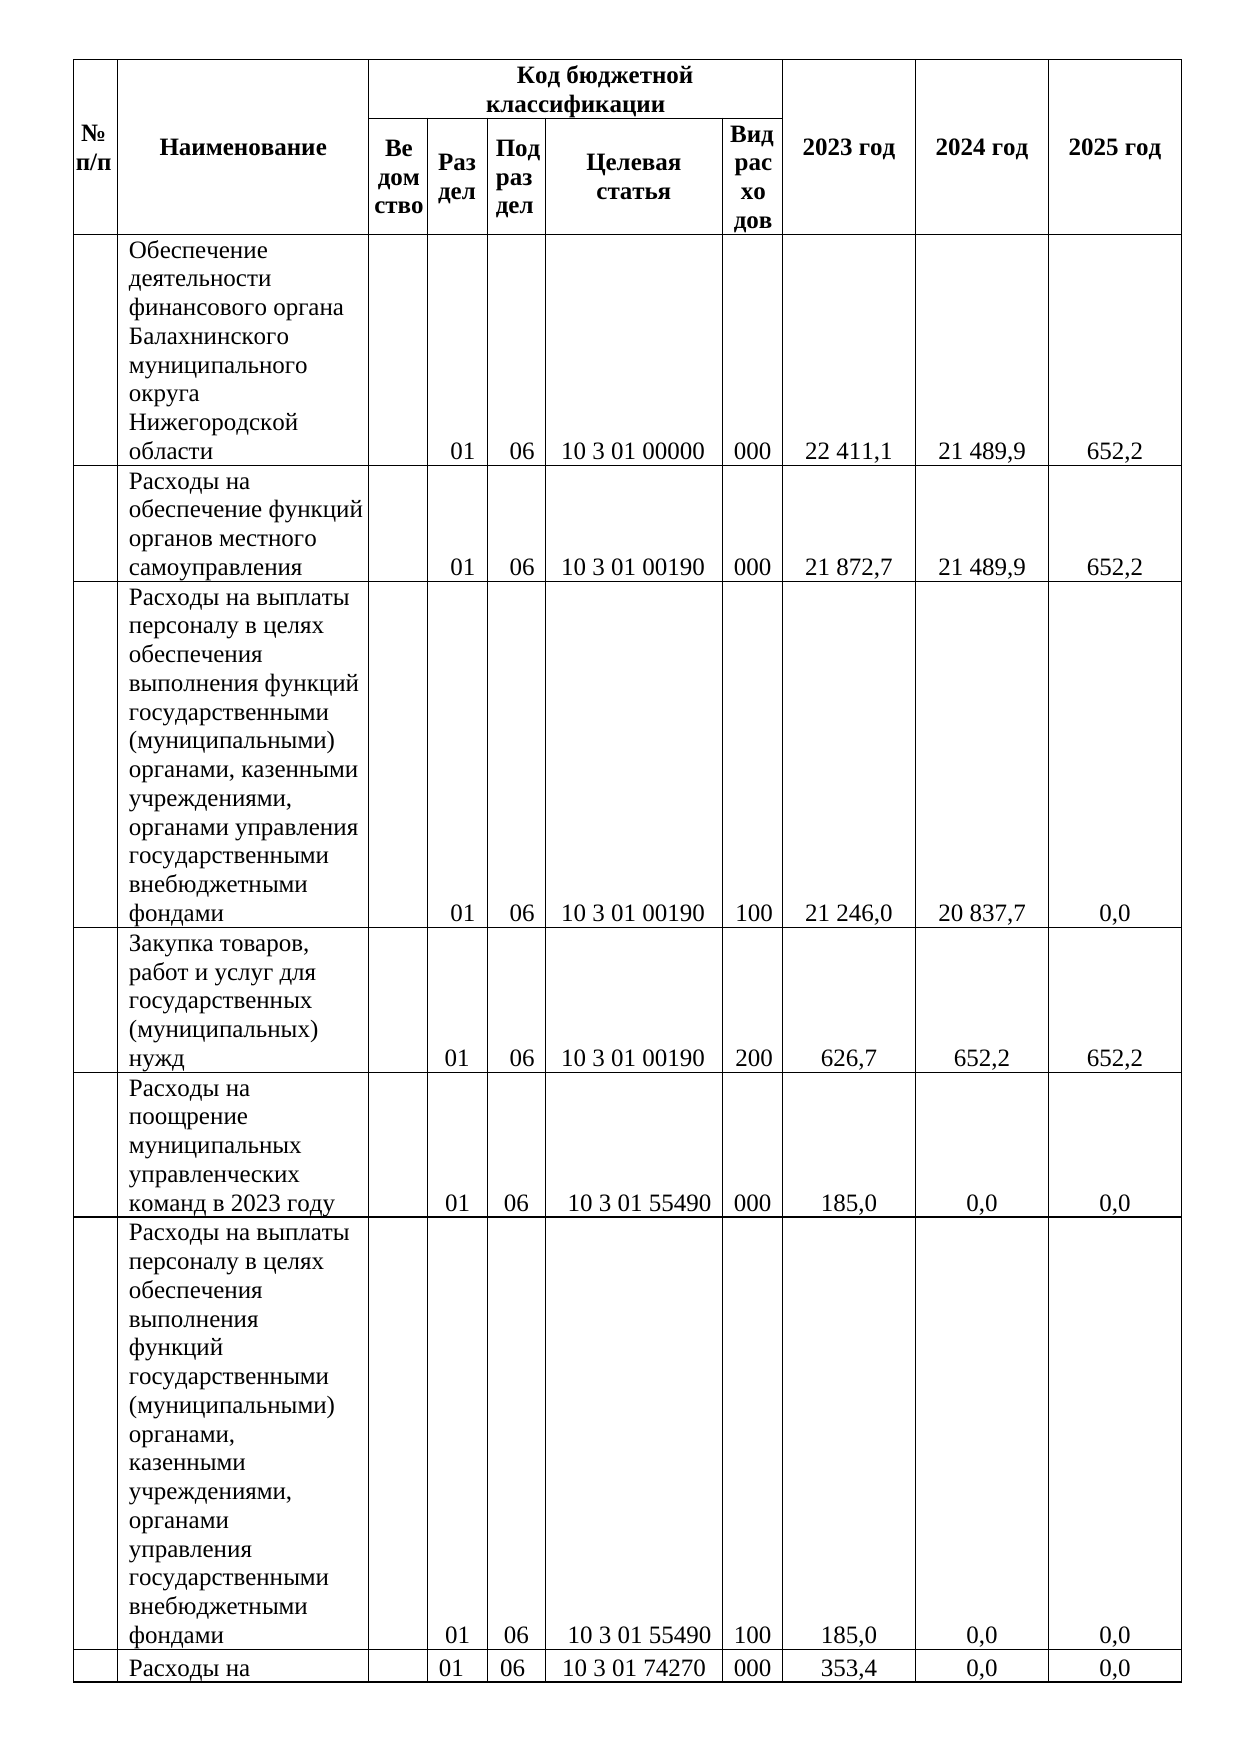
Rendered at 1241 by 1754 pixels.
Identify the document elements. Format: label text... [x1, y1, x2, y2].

table_cell [369, 1218, 427, 1649]
table_cell 000 [723, 466, 782, 581]
table_cell 10 3 01 00190 [546, 928, 722, 1072]
table_header Наименование [118, 60, 368, 234]
table_cell 06 [488, 1073, 545, 1216]
table_cell 200 [723, 928, 782, 1072]
table_cell 10 3 01 00190 [546, 582, 722, 927]
table_cell Раз дел [428, 119, 487, 234]
table_cell Вид рас хо дов [723, 119, 782, 234]
table_cell 100 [723, 1218, 782, 1649]
table_cell 01 [428, 1218, 487, 1649]
table_cell [369, 582, 427, 927]
table_cell 01 [428, 1650, 487, 1681]
table_cell 20 837,7 [916, 582, 1048, 927]
table_cell 06 [488, 928, 545, 1072]
table_cell Ве дом ство [369, 119, 427, 234]
table_cell Целевая статья [546, 119, 722, 234]
table_cell 10 3 01 00000 [546, 235, 722, 465]
table_cell 01 [428, 235, 487, 465]
table_cell 10 3 01 55490 [546, 1218, 722, 1649]
table_cell 01 [428, 466, 487, 581]
table_cell 0,0 [1049, 1073, 1181, 1216]
table_header Код бюджетной классификации [369, 60, 782, 118]
table_cell [369, 235, 427, 465]
table_cell 06 [488, 1218, 545, 1649]
table_cell 000 [723, 1650, 782, 1681]
table_cell [74, 582, 117, 927]
table_cell Расходы на поощрение муниципальных управленческих команд в 2023 году [118, 1073, 368, 1216]
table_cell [118, 1650, 368, 1681]
table_cell 0,0 [1049, 1218, 1181, 1649]
table_cell 000 [723, 1073, 782, 1216]
table_header 2023 год [783, 60, 915, 234]
table_cell 626,7 [783, 928, 915, 1072]
table_cell 06 [488, 235, 545, 465]
table_cell 21 246,0 [783, 582, 915, 927]
table_cell Расходы на обеспечение функций органов местного самоуправления [118, 466, 368, 581]
table_cell 22 411,1 [783, 235, 915, 465]
table_cell 06 [488, 582, 545, 927]
table_cell 06 [488, 466, 545, 581]
table_cell 21 872,7 [783, 466, 915, 581]
table_cell [74, 1650, 117, 1681]
table_cell [74, 1073, 117, 1216]
table_cell 10 3 01 55490 [546, 1073, 722, 1216]
table_cell [369, 1073, 427, 1216]
table_cell [369, 1650, 427, 1681]
table_cell 0,0 [1049, 582, 1181, 927]
table_cell 10 3 01 00190 [546, 466, 722, 581]
table_cell 01 [428, 582, 487, 927]
table_cell Под раз дел [488, 119, 545, 234]
table_cell 185,0 [783, 1218, 915, 1649]
table_cell 01 [428, 928, 487, 1072]
table_cell Обеспечение деятельности финансового органа Балахнинского муниципального округа Нижегородской области [118, 235, 368, 465]
table_cell 652,2 [1049, 235, 1181, 465]
table_cell 353,4 [783, 1650, 915, 1681]
table_cell [74, 1218, 117, 1649]
table_cell [74, 466, 117, 581]
table_header 2025 год [1049, 60, 1181, 234]
table_cell 0,0 [916, 1218, 1048, 1649]
table_cell 21 489,9 [916, 235, 1048, 465]
table_cell 01 [428, 1073, 487, 1216]
table_cell 21 489,9 [916, 466, 1048, 581]
table_cell 0,0 [916, 1073, 1048, 1216]
table_cell [369, 928, 427, 1072]
table_header № п/п [74, 60, 117, 234]
table_cell [74, 235, 117, 465]
table_cell 652,2 [916, 928, 1048, 1072]
table_cell 652,2 [1049, 466, 1181, 581]
table_cell 10 3 01 74270 [546, 1650, 722, 1681]
table_cell [74, 928, 117, 1072]
table_cell [369, 466, 427, 581]
table_cell 000 [723, 235, 782, 465]
table_cell 100 [723, 582, 782, 927]
table_cell 0,0 [916, 1650, 1048, 1681]
table_header 2024 год [916, 60, 1048, 234]
table_cell 0,0 [1049, 1650, 1181, 1681]
table_cell 06 [488, 1650, 545, 1681]
table_cell 652,2 [1049, 928, 1181, 1072]
table_cell 185,0 [783, 1073, 915, 1216]
table_cell Закупка товаров, работ и услуг для государственных (муниципальных) нужд [118, 928, 368, 1072]
